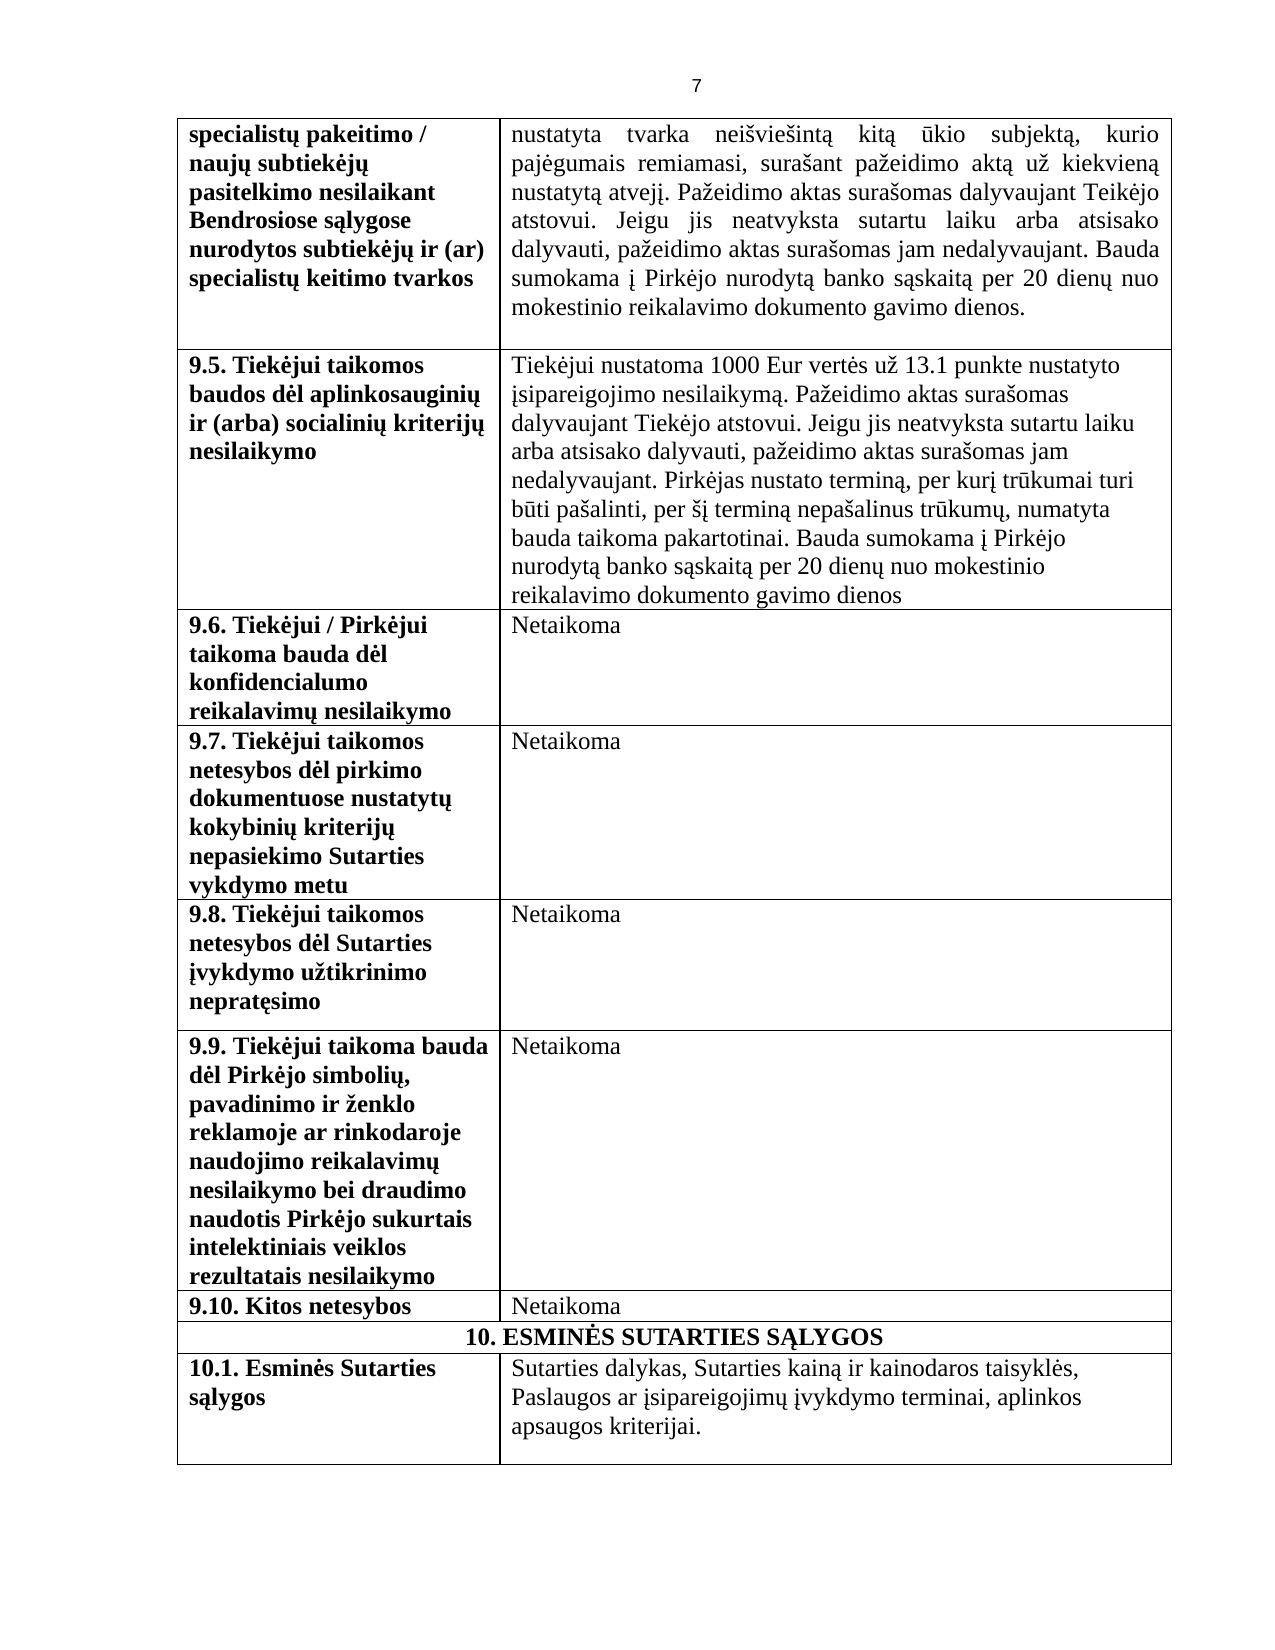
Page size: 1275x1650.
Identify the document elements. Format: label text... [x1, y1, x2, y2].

table_cell 9.9. Tiekėjui taikoma bauda dėl Pirkėjo simbolių, pavadinimo ir ženklo reklamoje ar rinkodaroje naudojimo reikalavimų nesilaikymo bei draudimo naudotis Pirkėjo sukurtais intelektiniais veiklos rezultatais nesilaikymo [178, 1031, 499, 1290]
table_cell Tiekėjui nustatoma 1000 Eur vertės už 13.1 punkte nustatyto įsipareigojimo nesilaikymą. Pažeidimo aktas surašomas dalyvaujant Tiekėjo atstovui. Jeigu jis neatvyksta sutartu laiku arba atsisako dalyvauti, pažeidimo aktas surašomas jam nedalyvaujant. Pirkėjas nustato terminą, per kurį trūkumai turi būti pašalinti, per šį terminą nepašalinus trūkumų, numatyta bauda taikoma pakartotinai. Bauda sumokama į Pirkėjo nurodytą banko sąskaitą per 20 dienų nuo mokestinio reikalavimo dokumento gavimo dienos [501, 350, 1171, 609]
table_cell 9.8. Tiekėjui taikomos netesybos dėl Sutarties įvykdymo užtikrinimo nepratęsimo [178, 900, 499, 1030]
table_cell Netaikoma [501, 900, 1171, 1030]
table_cell 9.7. Tiekėjui taikomos netesybos dėl pirkimo dokumentuose nustatytų kokybinių kriterijų nepasiekimo Sutarties vykdymo metu [178, 726, 499, 898]
table_cell 10. ESMINĖS SUTARTIES SĄLYGOS [178, 1322, 1171, 1352]
table_cell Netaikoma [501, 726, 1171, 898]
table_cell Netaikoma [501, 1031, 1171, 1290]
table_cell Sutarties dalykas, Sutarties kainą ir kainodaros taisyklės, Paslaugos ar įsipareigojimų įvykdymo terminai, aplinkos apsaugos kriterijai. [501, 1354, 1171, 1463]
table_cell 10.1. Esminės Sutarties sąlygos [178, 1354, 499, 1463]
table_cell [501, 119, 1171, 349]
table_cell Netaikoma [501, 1291, 1171, 1321]
table_cell 9.6. Tiekėjui / Pirkėjui taikoma bauda dėl konfidencialumo reikalavimų nesilaikymo [178, 610, 499, 725]
table_cell 9.10. Kitos netesybos [178, 1291, 499, 1321]
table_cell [178, 119, 499, 349]
table_cell 9.5. Tiekėjui taikomos baudos dėl aplinkosauginių ir (arba) socialinių kriterijų nesilaikymo [178, 350, 499, 609]
table_cell Netaikoma [501, 610, 1171, 725]
